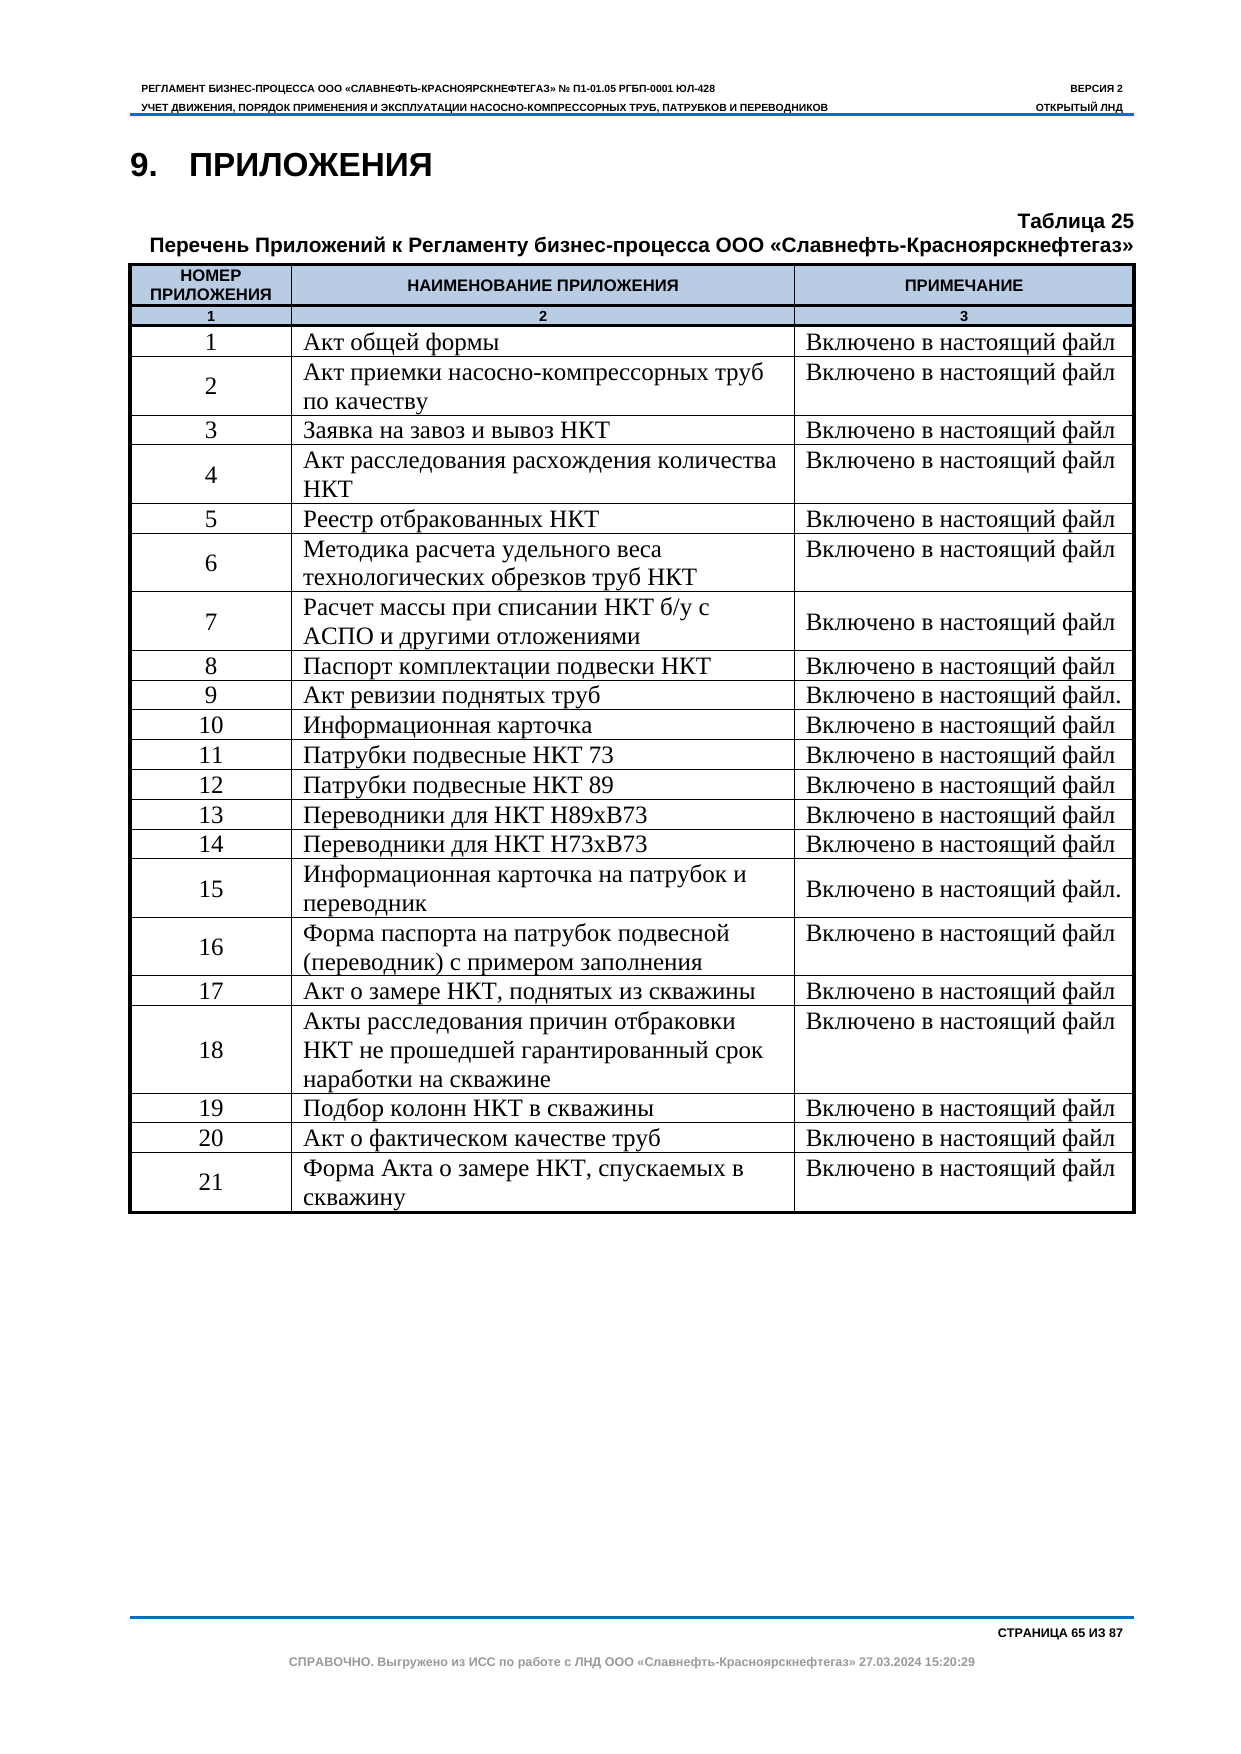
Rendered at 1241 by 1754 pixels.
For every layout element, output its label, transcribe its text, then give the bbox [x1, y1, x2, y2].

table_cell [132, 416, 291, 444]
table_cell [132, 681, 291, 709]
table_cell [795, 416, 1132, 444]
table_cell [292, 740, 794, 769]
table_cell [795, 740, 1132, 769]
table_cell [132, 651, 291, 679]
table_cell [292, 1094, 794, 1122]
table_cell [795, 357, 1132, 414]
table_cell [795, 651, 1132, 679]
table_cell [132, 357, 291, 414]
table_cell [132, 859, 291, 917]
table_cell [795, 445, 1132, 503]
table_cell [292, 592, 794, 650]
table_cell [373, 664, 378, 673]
text Таблица 25 [130, 208, 1134, 232]
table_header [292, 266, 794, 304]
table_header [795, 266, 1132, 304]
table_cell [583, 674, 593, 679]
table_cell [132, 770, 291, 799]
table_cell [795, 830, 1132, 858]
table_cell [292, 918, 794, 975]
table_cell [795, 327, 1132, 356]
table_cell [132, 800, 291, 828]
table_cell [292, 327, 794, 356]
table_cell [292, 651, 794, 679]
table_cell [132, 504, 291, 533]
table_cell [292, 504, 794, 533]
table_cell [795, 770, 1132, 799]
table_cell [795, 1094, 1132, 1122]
text Перечень Приложений к Регламенту бизнес-процесса ООО «Славнефть-Красноярскнефтегаз» [130, 232, 1134, 256]
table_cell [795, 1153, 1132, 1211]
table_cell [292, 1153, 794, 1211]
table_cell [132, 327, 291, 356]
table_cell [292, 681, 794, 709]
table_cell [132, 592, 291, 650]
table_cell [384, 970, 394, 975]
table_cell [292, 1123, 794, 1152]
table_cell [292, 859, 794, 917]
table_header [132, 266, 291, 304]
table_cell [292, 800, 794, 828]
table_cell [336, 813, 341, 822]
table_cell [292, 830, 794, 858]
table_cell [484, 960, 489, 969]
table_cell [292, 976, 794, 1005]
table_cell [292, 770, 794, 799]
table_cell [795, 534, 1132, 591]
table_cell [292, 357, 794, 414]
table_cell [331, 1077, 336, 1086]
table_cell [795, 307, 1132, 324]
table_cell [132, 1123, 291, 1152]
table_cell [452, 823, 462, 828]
subtitle ПРИЛОЖЕНИЯ [130, 145, 1134, 183]
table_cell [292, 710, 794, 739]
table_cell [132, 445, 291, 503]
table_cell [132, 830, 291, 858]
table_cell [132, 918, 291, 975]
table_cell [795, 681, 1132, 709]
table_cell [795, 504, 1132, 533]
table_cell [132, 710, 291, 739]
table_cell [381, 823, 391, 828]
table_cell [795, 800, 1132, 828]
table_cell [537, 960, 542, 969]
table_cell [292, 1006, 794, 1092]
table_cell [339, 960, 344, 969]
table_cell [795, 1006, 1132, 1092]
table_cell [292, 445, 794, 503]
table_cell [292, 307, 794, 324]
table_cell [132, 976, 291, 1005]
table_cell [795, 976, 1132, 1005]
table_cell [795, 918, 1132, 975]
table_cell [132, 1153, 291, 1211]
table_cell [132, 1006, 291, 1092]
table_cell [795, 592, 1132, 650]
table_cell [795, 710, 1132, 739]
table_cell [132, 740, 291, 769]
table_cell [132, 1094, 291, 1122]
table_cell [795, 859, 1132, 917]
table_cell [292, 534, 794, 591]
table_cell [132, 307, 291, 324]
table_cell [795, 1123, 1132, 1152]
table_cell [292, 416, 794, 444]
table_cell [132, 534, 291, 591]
